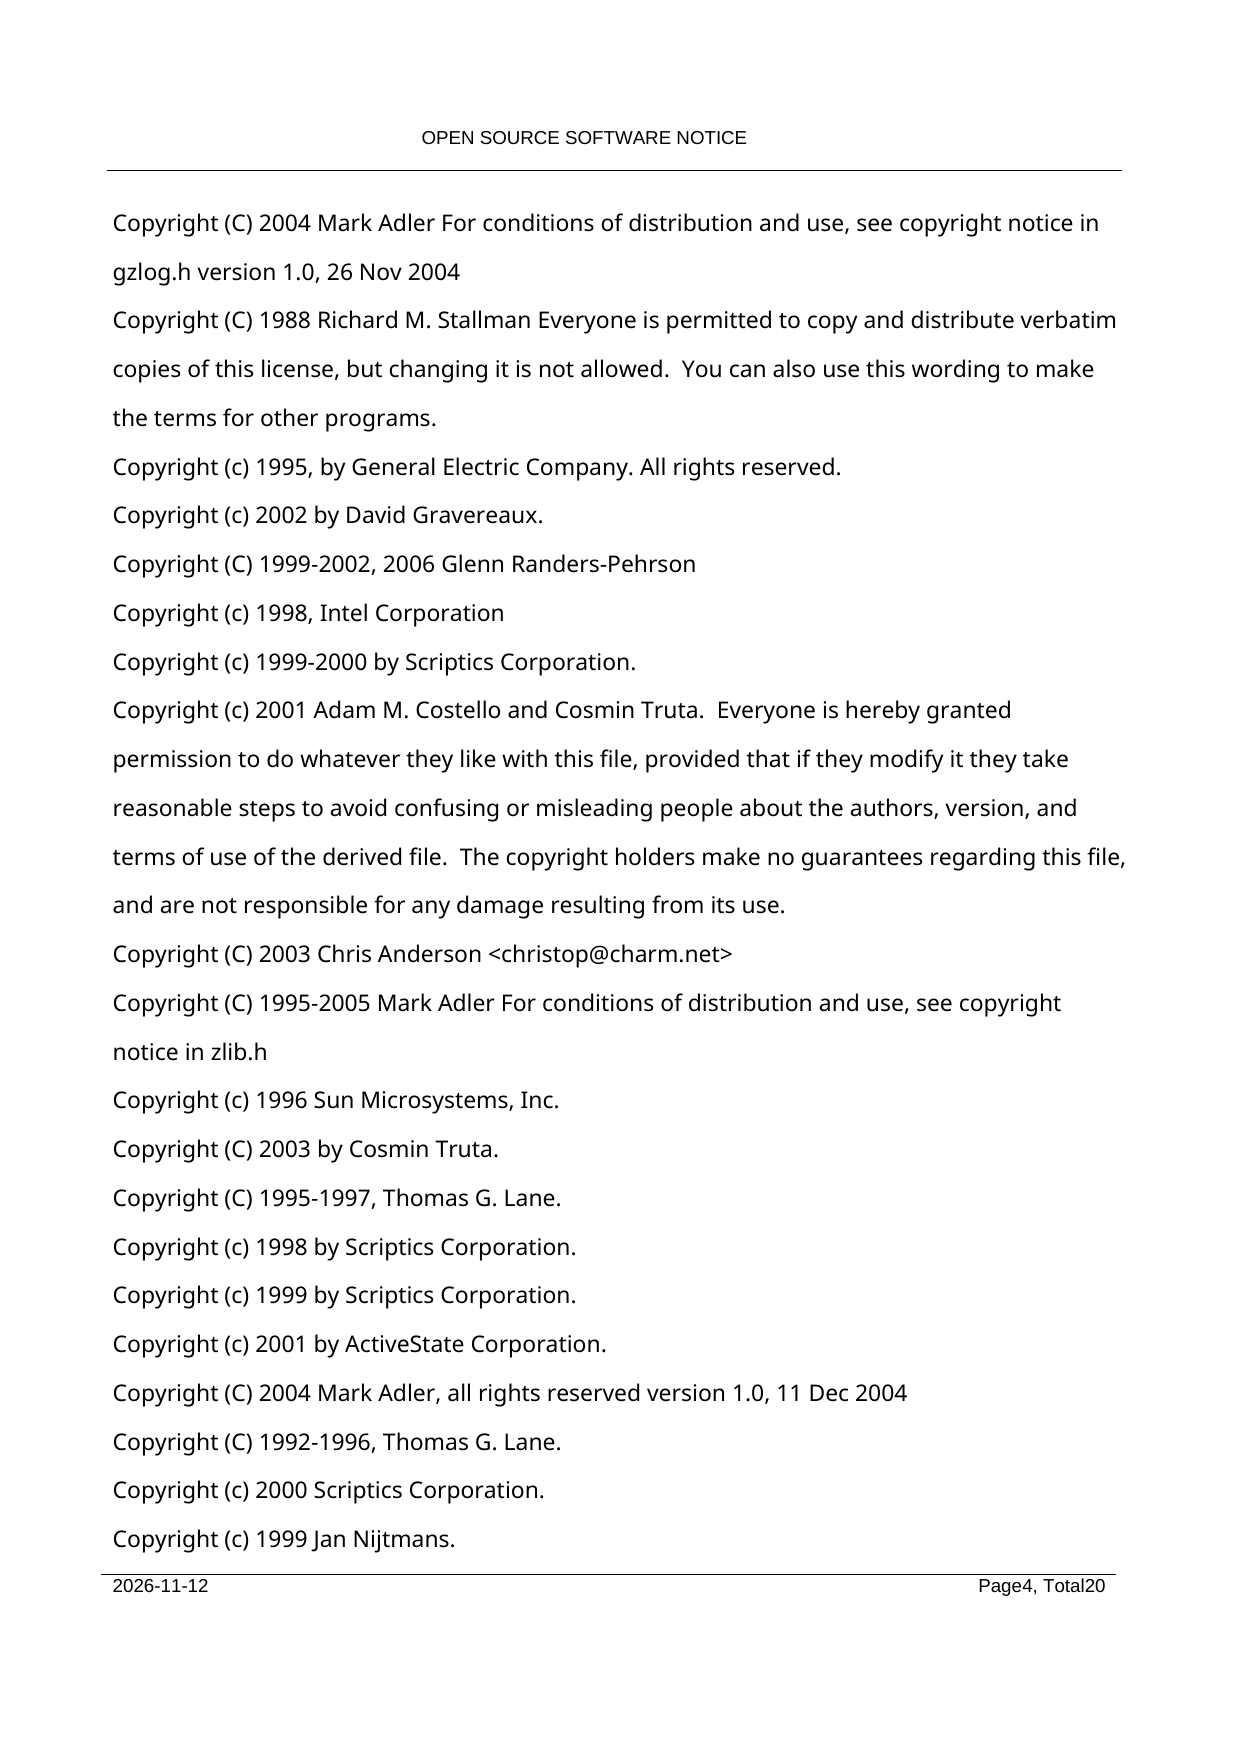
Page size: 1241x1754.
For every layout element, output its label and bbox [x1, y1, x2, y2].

text [112, 206, 1128, 1555]
